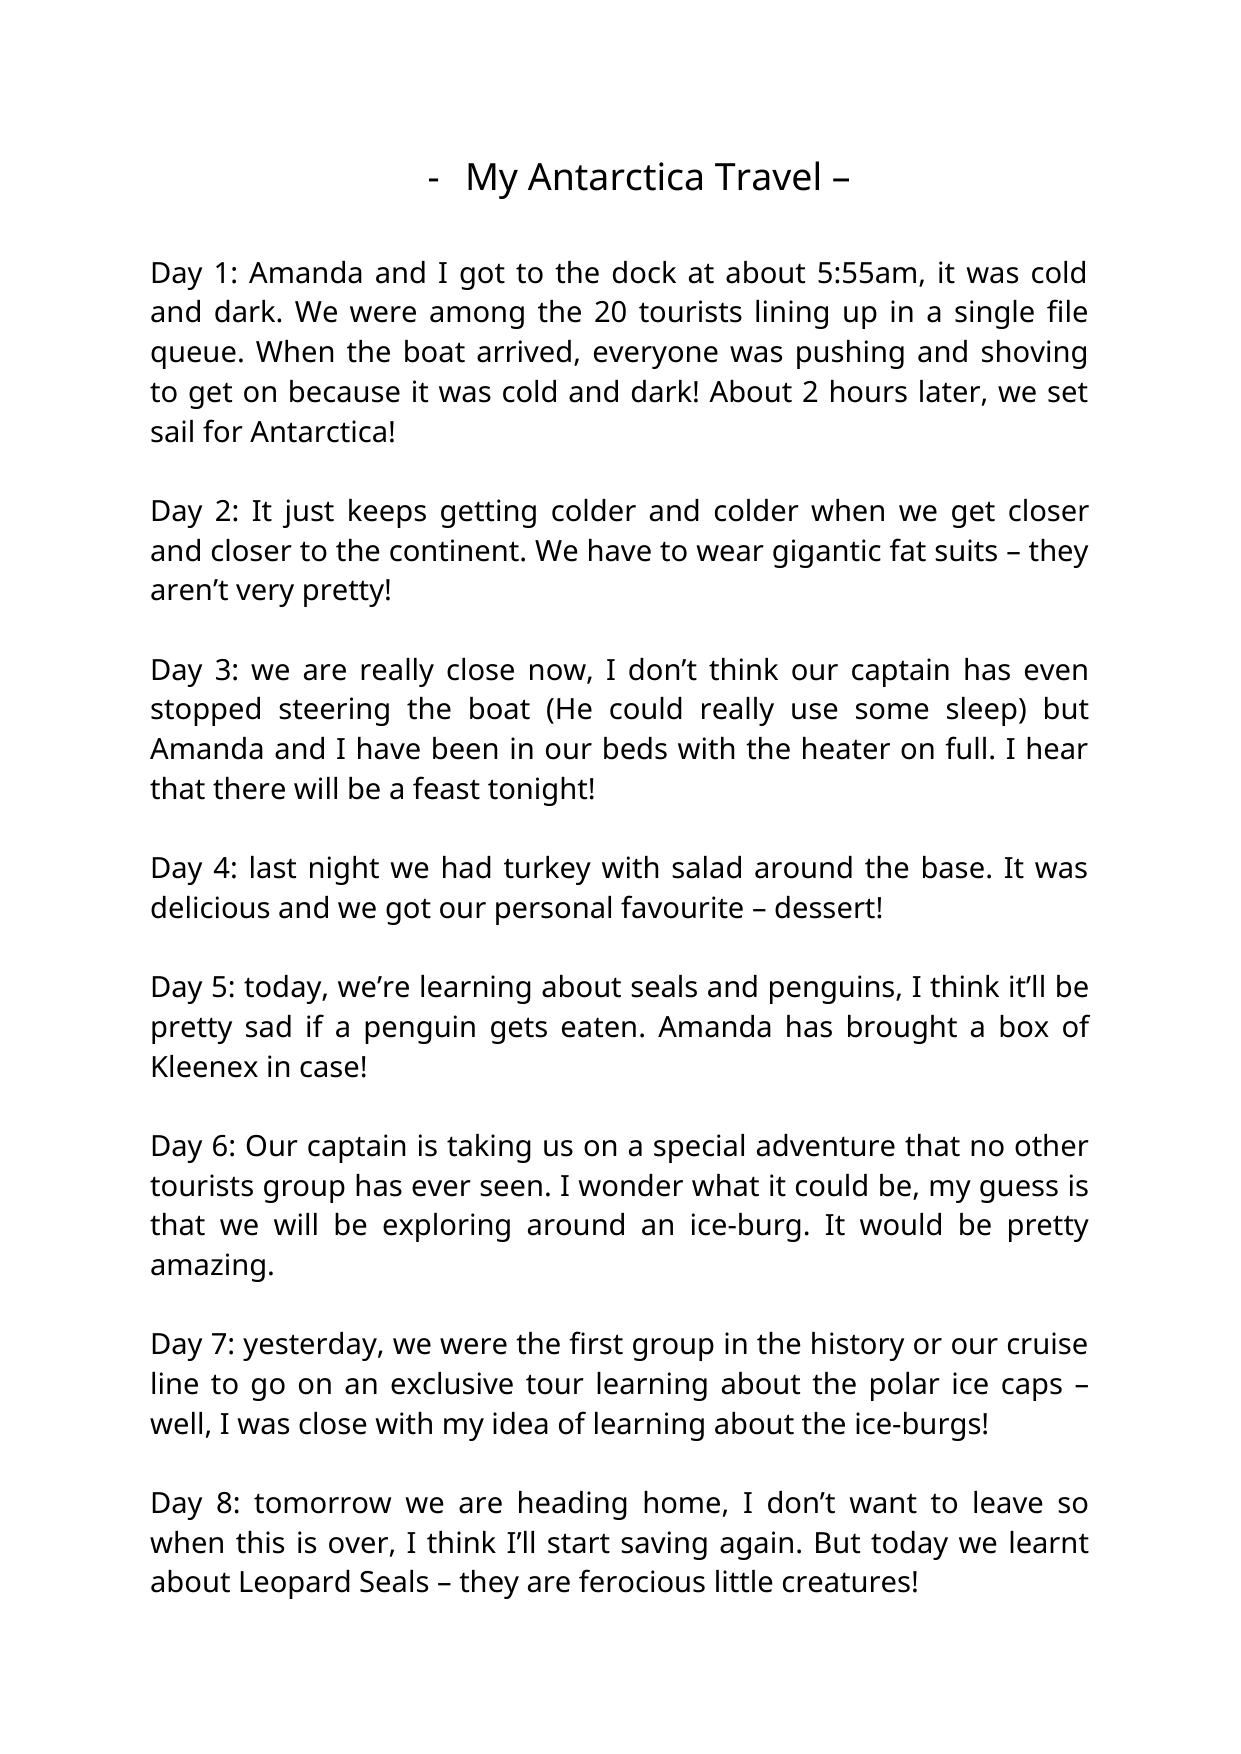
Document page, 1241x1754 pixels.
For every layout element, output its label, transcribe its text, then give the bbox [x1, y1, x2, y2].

text Day 4: last night we had turkey with salad around the base. It was delicious and we got our personal favourite – dessert! [150, 847, 1090, 927]
text Day 3: we are really close now, I don’t think our captain has even stopped steering the boat (He could really use some sleep) but Amanda and I have been in our beds with the heater on full. I hear that there will be a feast tonight! [150, 649, 1090, 808]
text Day 6: Our captain is taking us on a special adventure that no other tourists group has ever seen. I wonder what it could be, my guess is that we will be exploring around an ice-burg. It would be pretty amazing. [150, 1125, 1090, 1284]
text Day 8: tomorrow we are heading home, I don’t want to leave so when this is over, I think I’ll start saving again. But today we learnt about Leopard Seals – they are ferocious little creatures! [150, 1482, 1090, 1601]
text Day 5: today, we’re learning about seals and penguins, I think it’ll be pretty sad if a penguin gets eaten. Amanda has brought a box of Kleenex in case! [150, 966, 1090, 1086]
text Day 7: yesterday, we were the first group in the history or our cruise line to go on an exclusive tour learning about the polar ice caps – well, I was close with my idea of learning about the ice-burgs! [150, 1324, 1090, 1443]
text Day 2: It just keeps getting colder and colder when we get closer and closer to the continent. We have to wear gigantic fat suits – they aren’t very pretty! [150, 490, 1090, 609]
list My Antarctica Travel – [187, 150, 1090, 201]
text Day 1: Amanda and I got to the dock at about 5:55am, it was cold and dark. We were among the 20 tourists lining up in a single file queue. When the boat arrived, everyone was pushing and shoving to get on because it was cold and dark! About 2 hours later, we set sail for Antarctica! [150, 252, 1090, 451]
